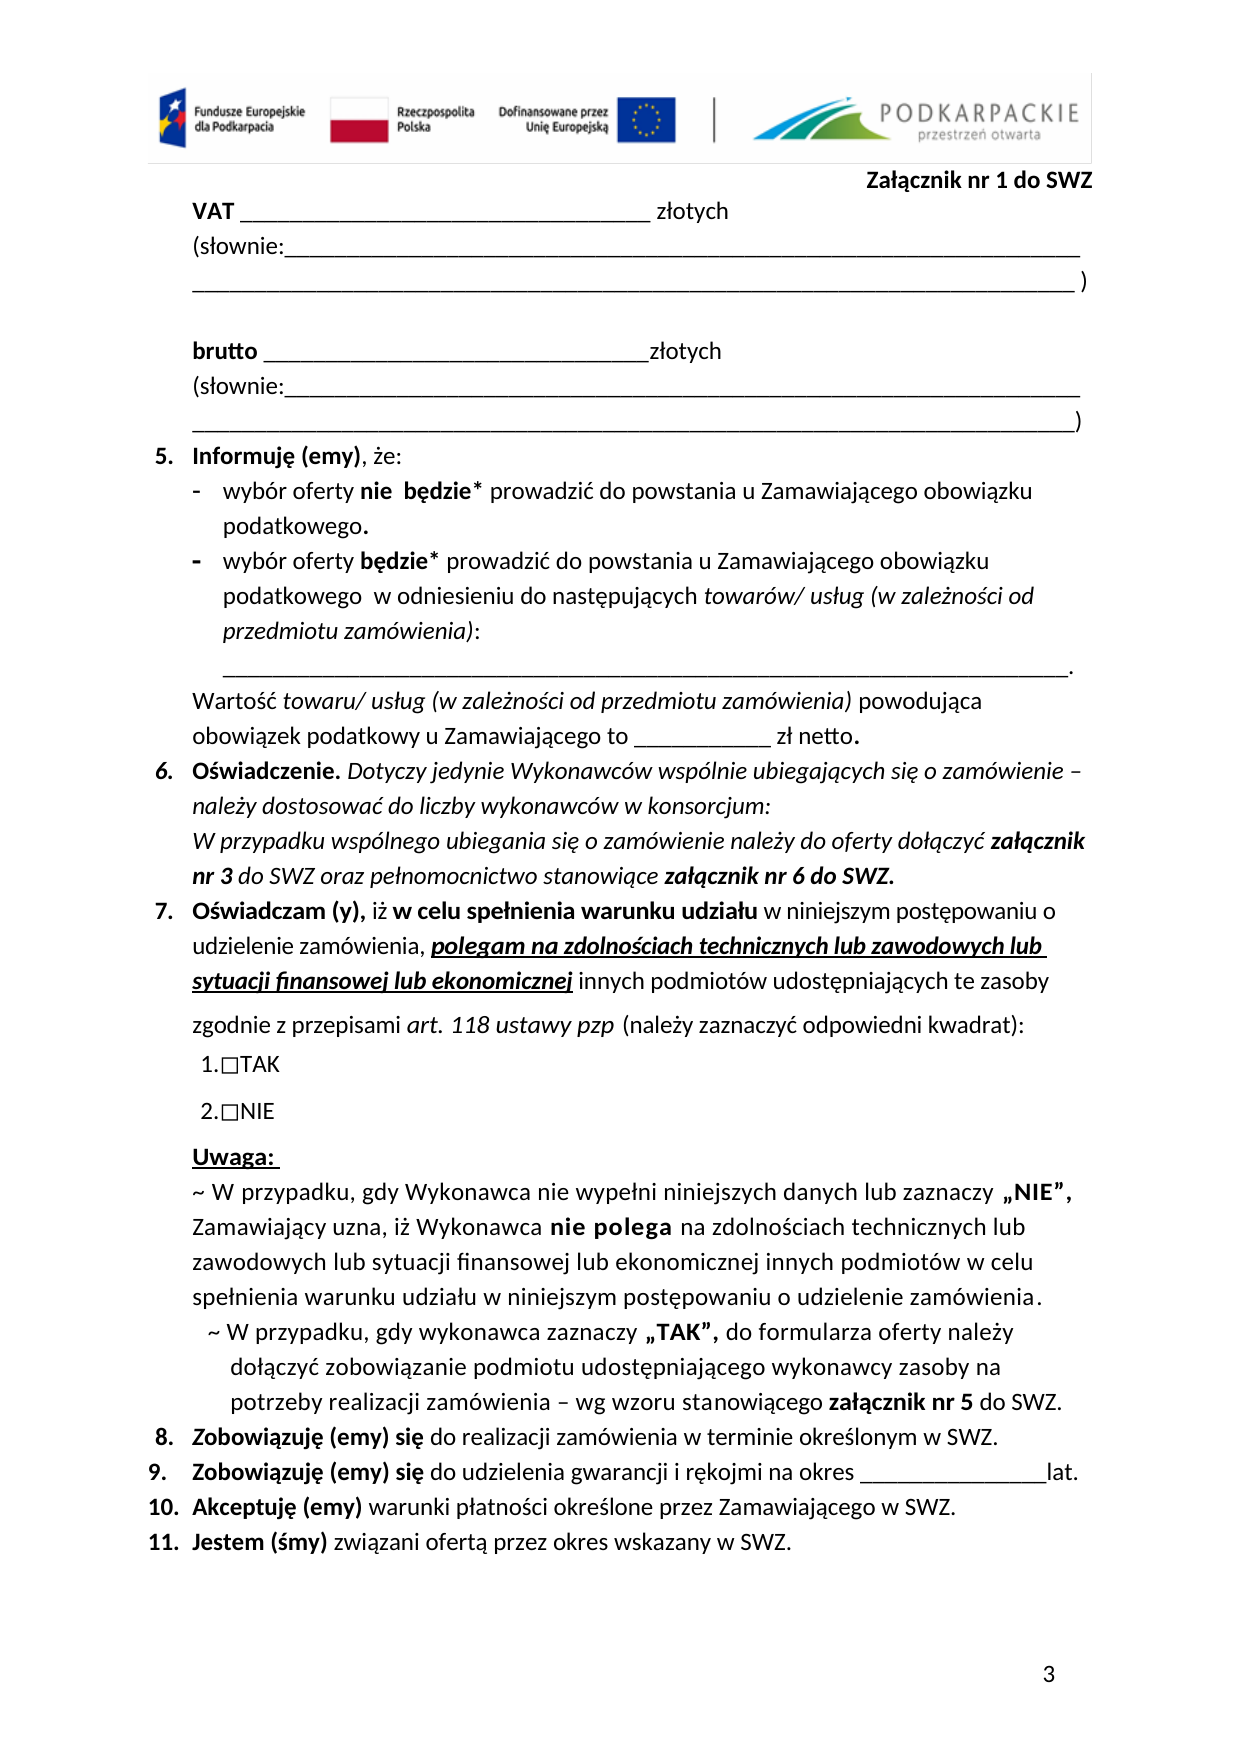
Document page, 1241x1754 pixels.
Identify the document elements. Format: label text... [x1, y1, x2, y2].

text ~ W przypadku, gdy wykonawca zaznaczy „TAK”, do formularza oferty należy dołączyć zobowiązanie podmiotu udostępniającego wykonawcy zasoby na potrzeby realizacji zamówienia – wg wzoru stanowiącego załącznik nr 5 do SWZ. [208, 1316, 1077, 1417]
list wybór oferty nie będzie* prowadzić do powstania u Zamawiającego obowiązku podatkowego. [192, 475, 1092, 540]
list Informuję (emy), że: [154, 440, 1092, 470]
text W przypadku wspólnego ubiegania się o zamówienie należy do oferty dołączyć załącznik nr 3 do SWZ oraz pełnomocnictwo stanowiące załącznik nr 6 do SWZ. [192, 825, 1092, 890]
text VAT _________________________________ złotych [192, 195, 1092, 225]
list ◻NIE [200, 1095, 1092, 1126]
list Zobowiązuję (emy) się do realizacji zamówienia w terminie określonym w SWZ. [155, 1421, 1092, 1452]
list wybór oferty będzie* prowadzić do powstania u Zamawiającego obowiązku podatkowego w odniesieniu do następujących towarów/ usług (w zależności od przedmiotu zamówienia): ____________________________________________________________________. [192, 545, 1092, 680]
text brutto _______________________________złotych [192, 335, 1092, 365]
list ◻TAK [200, 1048, 1092, 1079]
picture [147, 73, 1093, 165]
text (słownie:_______________________________________________________________________________________________________________________________________) [192, 370, 1092, 435]
text Uwaga: [192, 1141, 1092, 1172]
list Akceptuję (emy) warunki płatności określone przez Zamawiającego w SWZ. [148, 1491, 1092, 1522]
list Jestem (śmy) związani ofertą przez okres wskazany w SWZ. [148, 1526, 1092, 1557]
list Zobowiązuję (emy) się do udzielenia gwarancji i rękojmi na okres _______________lat. [148, 1456, 1092, 1487]
text (słownie:_______________________________________________________________________________________________________________________________________ ) [192, 230, 1092, 295]
list Oświadczam (y), iż w celu spełnienia warunku udziału w niniejszym postępowaniu o udzielenie zamówienia, polegam na zdolnościach technicznych lub zawodowych lub sytuacji finansowej lub ekonomicznej innych podmiotów udostępniających te zasoby zgodnie z przepisami art. 118 ustawy pzp (należy zaznaczyć odpowiedni kwadrat): [154, 895, 1092, 1042]
text Wartość towaru/ usług (w zależności od przedmiotu zamówienia) powodująca obowiązek podatkowy u Zamawiającego to ___________ zł netto. [192, 685, 1092, 750]
list Oświadczenie. Dotyczy jedynie Wykonawców wspólnie ubiegających się o zamówienie – należy dostosować do liczby wykonawców w konsorcjum: [154, 755, 1092, 820]
text ~ W przypadku, gdy Wykonawca nie wypełni niniejszych danych lub zaznaczy „NIE”, Zamawiający uzna, iż Wykonawca nie polega na zdolnościach technicznych lub zawodowych lub sytuacji finansowej lub ekonomicznej innych podmiotów w celu spełnienia warunku udziału w niniejszym postępowaniu o udzielenie zamówienia. [192, 1176, 1077, 1312]
